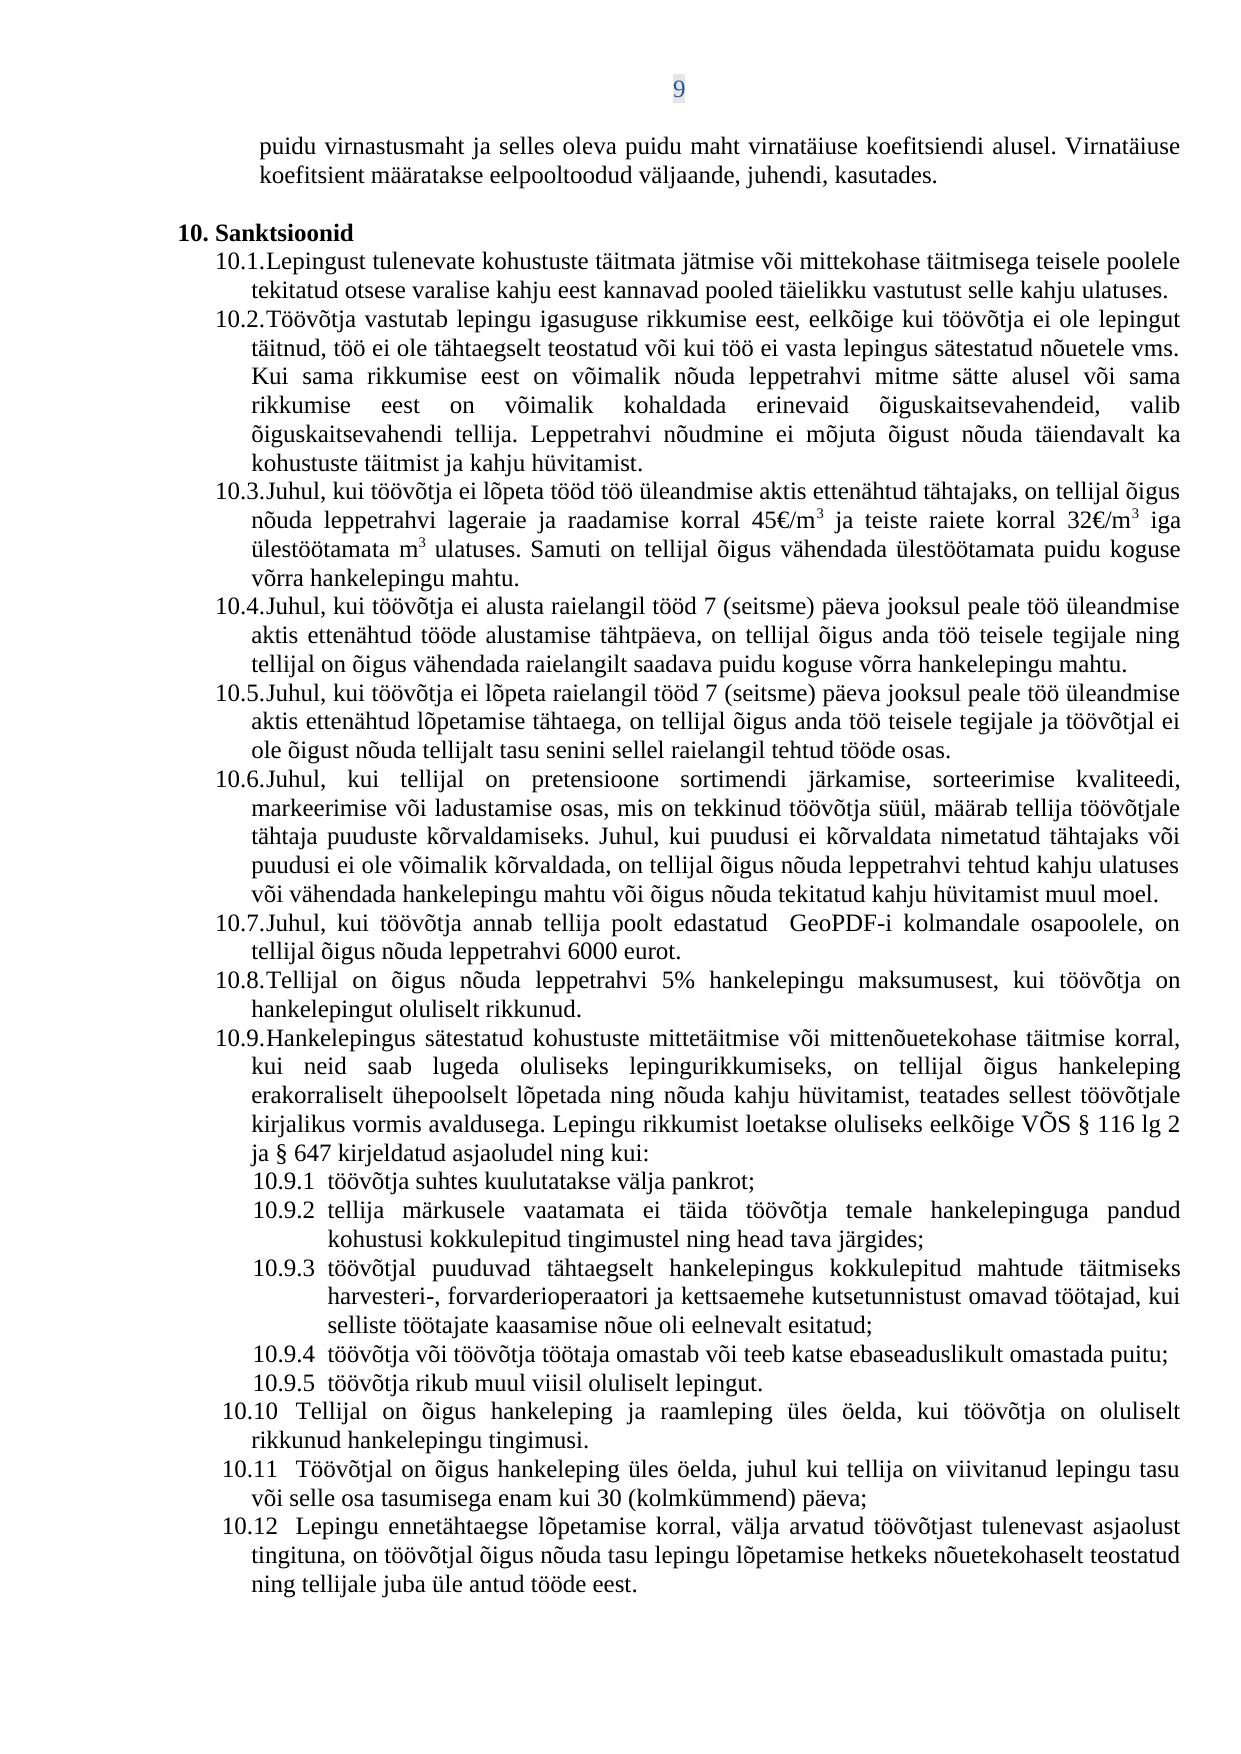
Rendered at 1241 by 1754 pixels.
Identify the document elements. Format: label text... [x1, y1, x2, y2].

list töövõtjal puuduvad tähtaegselt hankelepingus kokkulepitud mahtude täitmiseks harvesteri-, forvarderioperaatori ja kettsaemehe kutsetunnistust omavad töötajad, kui selliste töötajate kaasamise nõue oli eelnevalt esitatud; [252, 1253, 1181, 1339]
list Juhul, kui tellijal on pretensioone sortimendi järkamise, sorteerimise kvaliteedi, markeerimise või ladustamise osas, mis on tekkinud töövõtja süül, määrab tellija töövõtjale tähtaja puuduste kõrvaldamiseks. Juhul, kui puudusi ei kõrvaldata nimetatud tähtajaks või puudusi ei ole võimalik kõrvaldada, on tellijal õigus nõuda leppetrahvi tehtud kahju ulatuses või vähendada hankelepingu mahtu või õigus nõuda tekitatud kahju hüvitamist muul moel. [215, 764, 1181, 908]
list Juhul, kui töövõtja ei alusta raielangil tööd 7 (seitsme) päeva jooksul peale töö üleandmise aktis ettenähtud tööde alustamise tähtpäeva, on tellijal õigus anda töö teisele tegijale ning tellijal on õigus vähendada raielangilt saadava puidu koguse võrra hankelepingu mahtu. [215, 591, 1181, 678]
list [228, 131, 1181, 189]
list Lepingust tulenevate kohustuste täitmata jätmise või mittekohase täitmisega teisele poolele tekitatud otsese varalise kahju eest kannavad pooled täielikku vastutust selle kahju ulatuses. [215, 246, 1181, 304]
list Juhul, kui töövõtja ei lõpeta tööd töö üleandmise aktis ettenähtud tähtajaks, on tellijal õigus nõuda leppetrahvi lageraie ja raadamise korral 45€/m3 ja teiste raiete korral 32€/m3 iga ülestöötamata m3 ulatuses. Samuti on tellijal õigus vähendada ülestöötamata puidu koguse võrra hankelepingu mahtu. [215, 476, 1181, 591]
list Sanktsioonid [177, 218, 1181, 246]
list Töövõtjal on õigus hankeleping üles öelda, juhul kui tellija on viivitanud lepingu tasu või selle osa tasumisega enam kui 30 (kolmkümmend) päeva; [222, 1454, 1181, 1511]
list tellija märkusele vaatamata ei täida töövõtja temale hankelepinguga pandud kohustusi kokkulepitud tingimustel ning head tava järgides; [252, 1195, 1181, 1253]
list Juhul, kui töövõtja ei lõpeta raielangil tööd 7 (seitsme) päeva jooksul peale töö üleandmise aktis ettenähtud lõpetamise tähtaega, on tellijal õigus anda töö teisele tegijale ja töövõtjal ei ole õigust nõuda tellijalt tasu senini sellel raielangil tehtud tööde osas. [215, 678, 1181, 764]
list Töövõtja vastutab lepingu igasuguse rikkumise eest, eelkõige kui töövõtja ei ole lepingut täitnud, töö ei ole tähtaegselt teostatud või kui töö ei vasta lepingus sätestatud nõuetele vms. Kui sama rikkumise eest on võimalik nõuda leppetrahvi mitme sätte alusel või sama rikkumise eest on võimalik kohaldada erinevaid õiguskaitsevahendeid, valib õiguskaitsevahendi tellija. Leppetrahvi nõudmine ei mõjuta õigust nõuda täiendavalt ka kohustuste täitmist ja kahju hüvitamist. [215, 304, 1181, 476]
list töövõtja või töövõtja töötaja omastab või teeb katse ebaseaduslikult omastada puitu; [252, 1339, 1181, 1368]
list töövõtja suhtes kuulutatakse välja pankrot; [252, 1166, 1181, 1195]
list töövõtja rikub muul viisil oluliselt lepingut. [252, 1368, 1181, 1396]
list Tellijal on õigus nõuda leppetrahvi 5% hankelepingu maksumusest, kui töövõtja on hankelepingut oluliselt rikkunud. [215, 965, 1181, 1023]
list Tellijal on õigus hankeleping ja raamleping üles öelda, kui töövõtja on oluliselt rikkunud hankelepingu tingimusi. [222, 1396, 1181, 1454]
list Juhul, kui töövõtja annab tellija poolt edastatud GeoPDF-i kolmandale osapoolele, on tellijal õigus nõuda leppetrahvi 6000 eurot. [215, 908, 1181, 965]
list Lepingu ennetähtaegse lõpetamise korral, välja arvatud töövõtjast tulenevast asjaolust tingituna, on töövõtjal õigus nõuda tasu lepingu lõpetamise hetkeks nõuetekohaselt teostatud ning tellijale juba üle antud tööde eest. [222, 1511, 1181, 1598]
list Hankelepingus sätestatud kohustuste mittetäitmise või mittenõuetekohase täitmise korral, kui neid saab lugeda oluliseks lepingurikkumiseks, on tellijal õigus hankeleping erakorraliselt ühepoolselt lõpetada ning nõuda kahju hüvitamist, teatades sellest töövõtjale kirjalikus vormis avaldusega. Lepingu rikkumist loetakse oluliseks eelkõige VÕS § 116 lg 2 ja § 647 kirjeldatud asjaoludel ning kui: [215, 1023, 1181, 1166]
